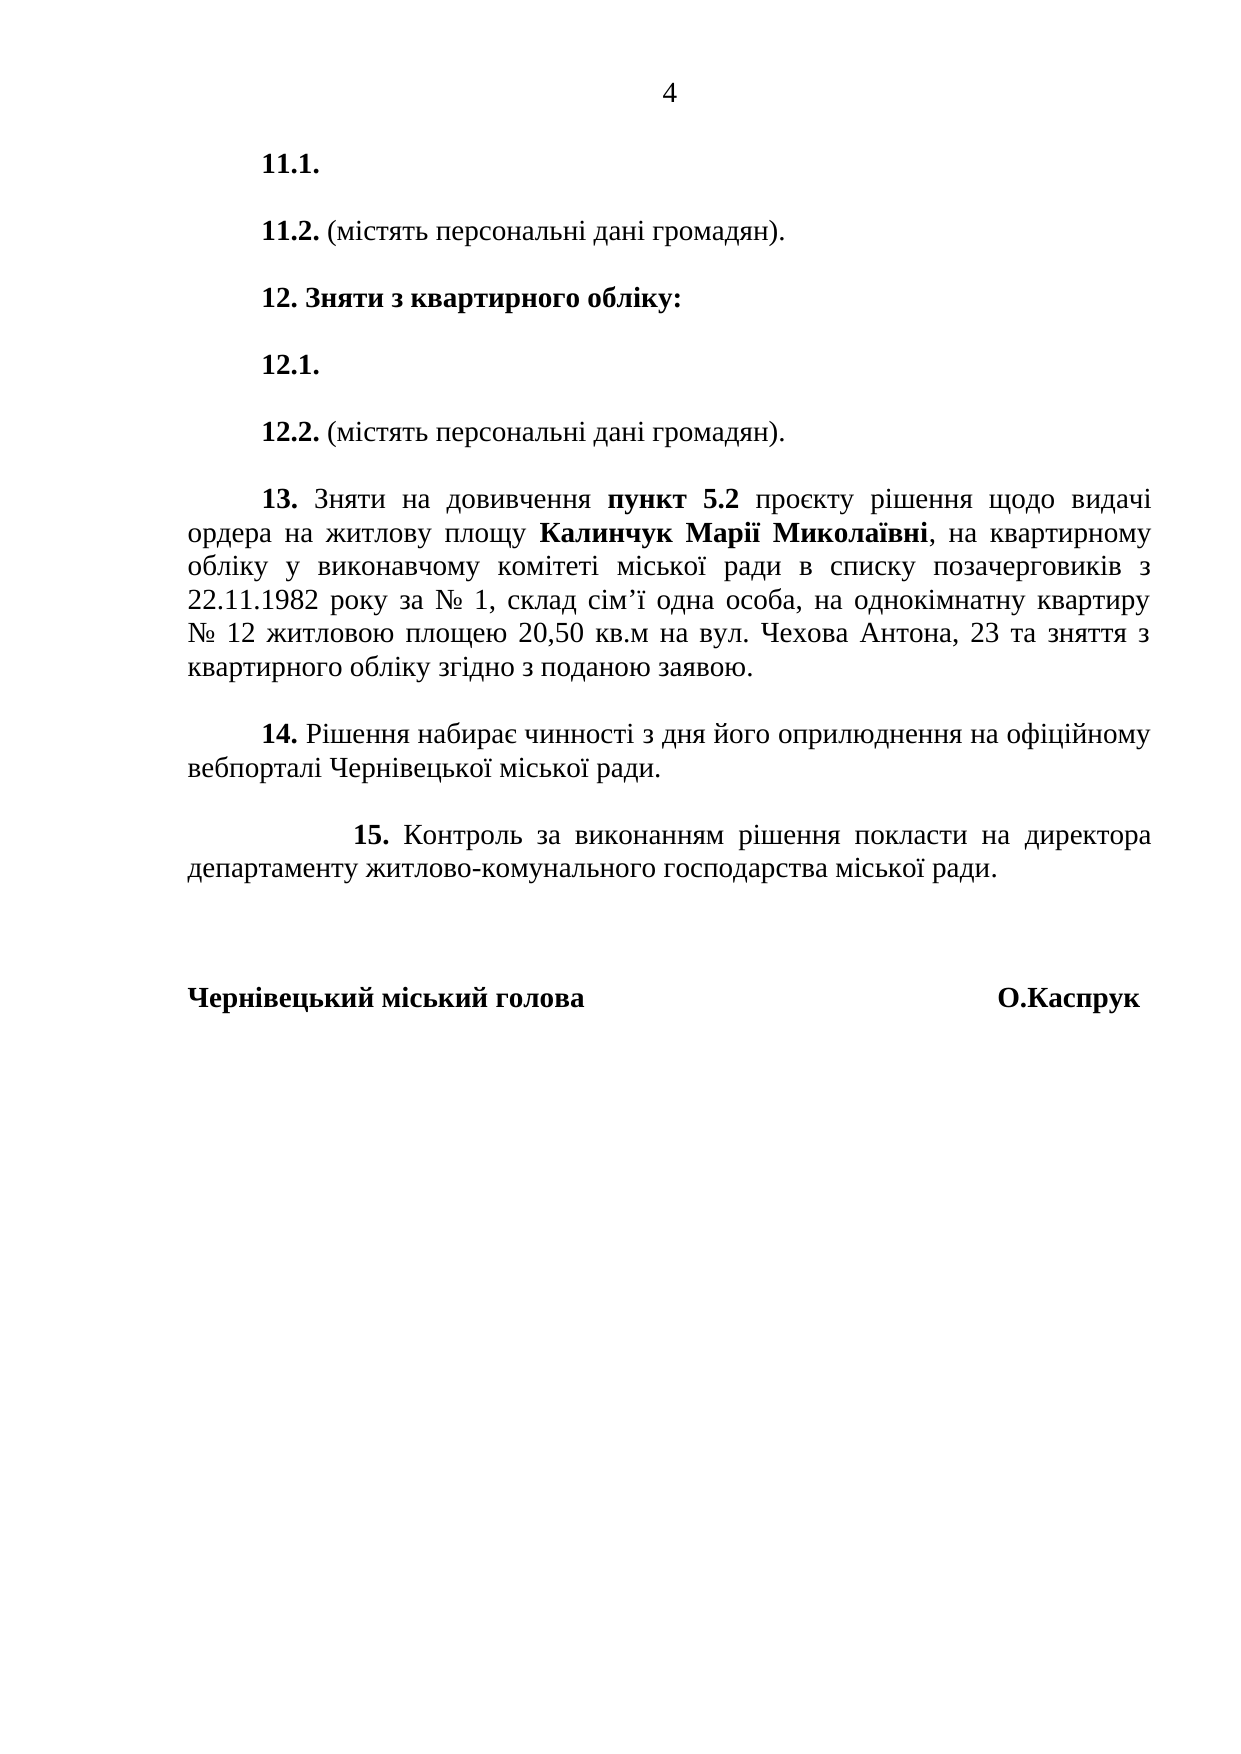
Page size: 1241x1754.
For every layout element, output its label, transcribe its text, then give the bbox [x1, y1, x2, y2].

text 12.1. [187, 347, 1152, 381]
text 15. Контроль за виконанням рішення покласти на директора департаменту житлово-комунального господарства міської ради. [187, 817, 1152, 884]
text 14. Рішення набирає чинності з дня його оприлюднення на офіційному вебпорталі Чернівецької міської ради. [187, 716, 1152, 783]
text 12.2. (містять персональні дані громадян). [187, 414, 1152, 448]
text 12. Зняти з квартирного обліку: [187, 280, 1152, 314]
text Чернівецький міський голова О.Каспрук [187, 980, 1152, 1013]
text 11.2. (містять персональні дані громадян). [187, 213, 1152, 247]
text 11.1. [187, 146, 1152, 179]
text 13. Зняти на довивчення пункт 5.2 проєкту рішення щодо видачі ордера на житлову площу Калинчук Марії Миколаївні, на квартирному обліку у виконавчому комітеті міської ради в списку позачерговиків з 22.11.1982 року за № 1, склад сім’ї одна особа, на однокімнатну квартиру № 12 житловою площею 20,50 кв.м на вул. Чехова Антона, 23 та зняття з квартирного обліку згідно з поданою заявою. [187, 481, 1152, 683]
